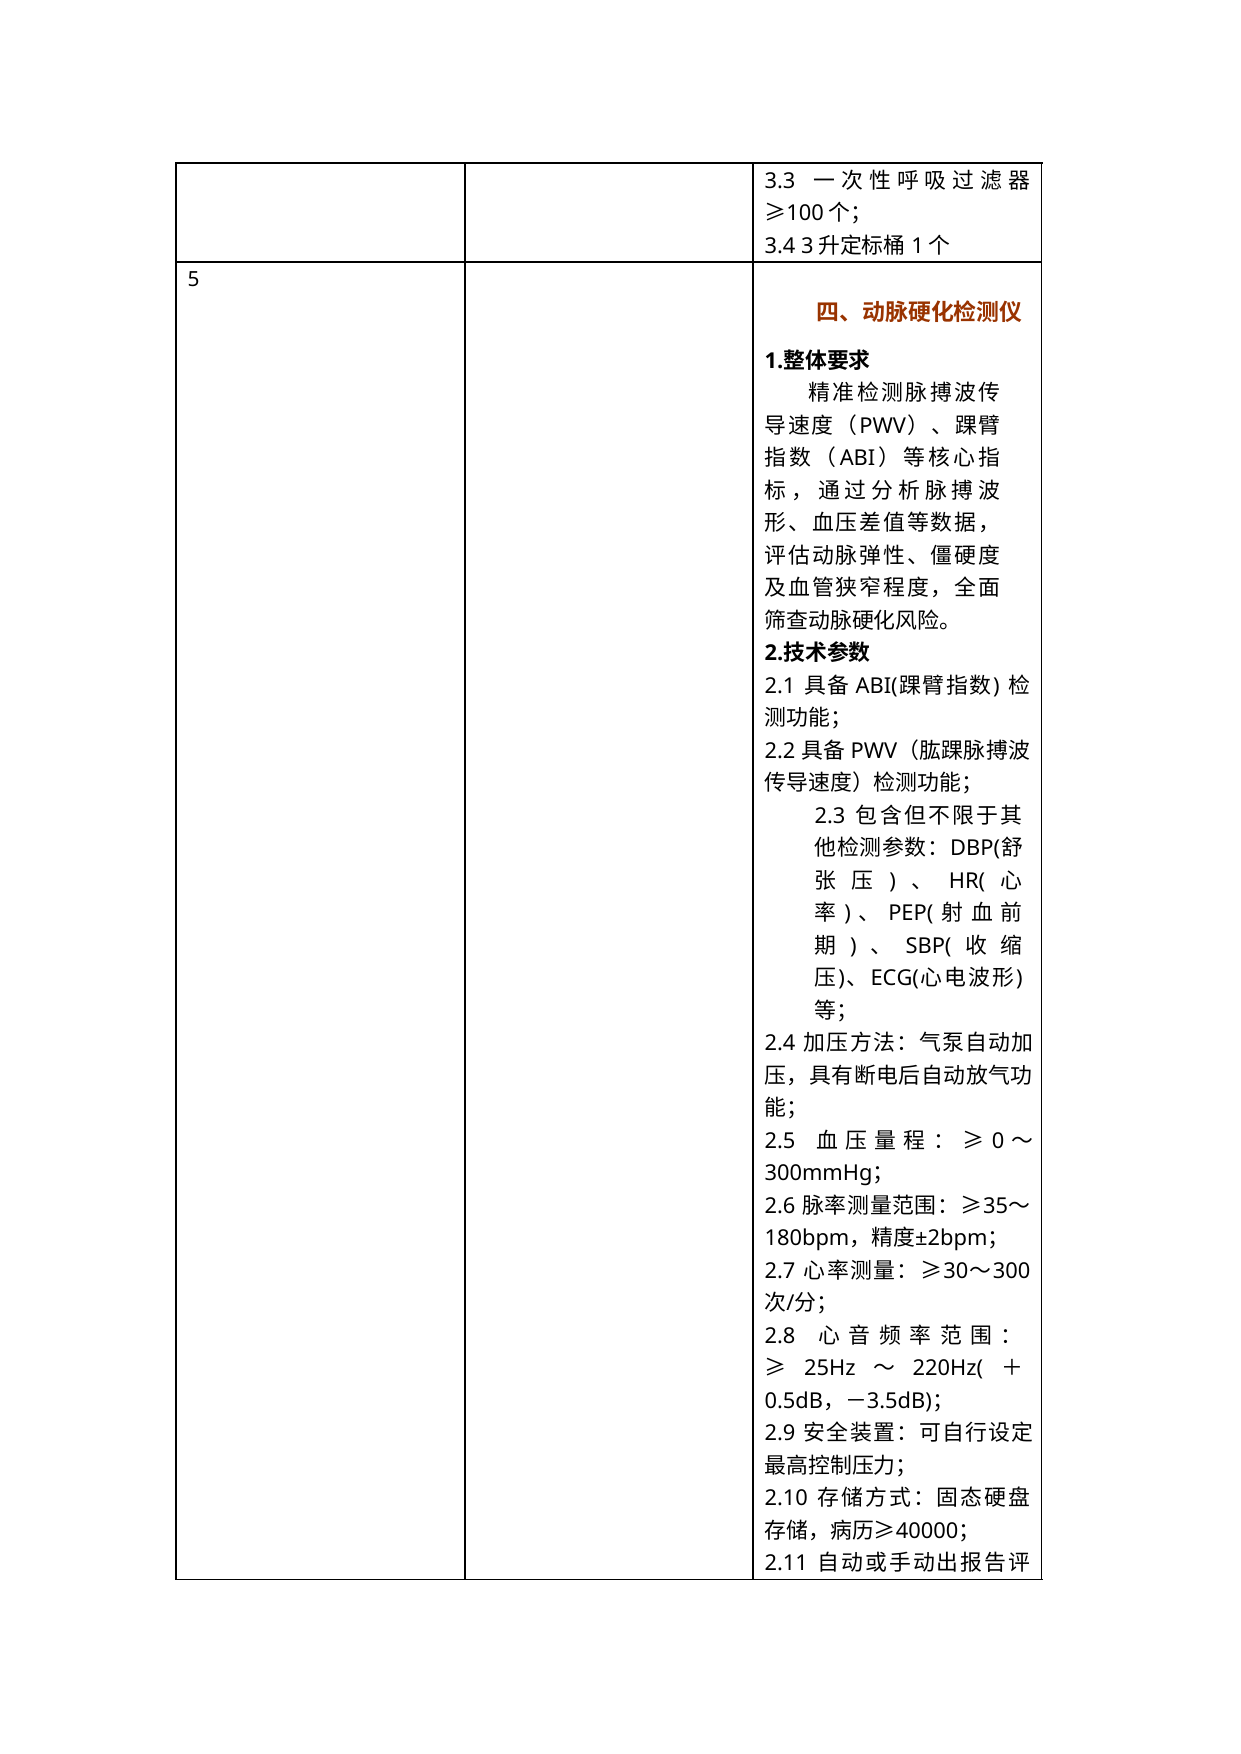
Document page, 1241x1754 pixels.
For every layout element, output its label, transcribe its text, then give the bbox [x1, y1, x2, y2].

table_cell [466, 263, 752, 1578]
table_cell 4 [177, 164, 464, 261]
table_cell [466, 164, 752, 261]
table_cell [754, 263, 1041, 1578]
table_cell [754, 164, 1041, 261]
table_cell 5 [177, 263, 464, 1578]
